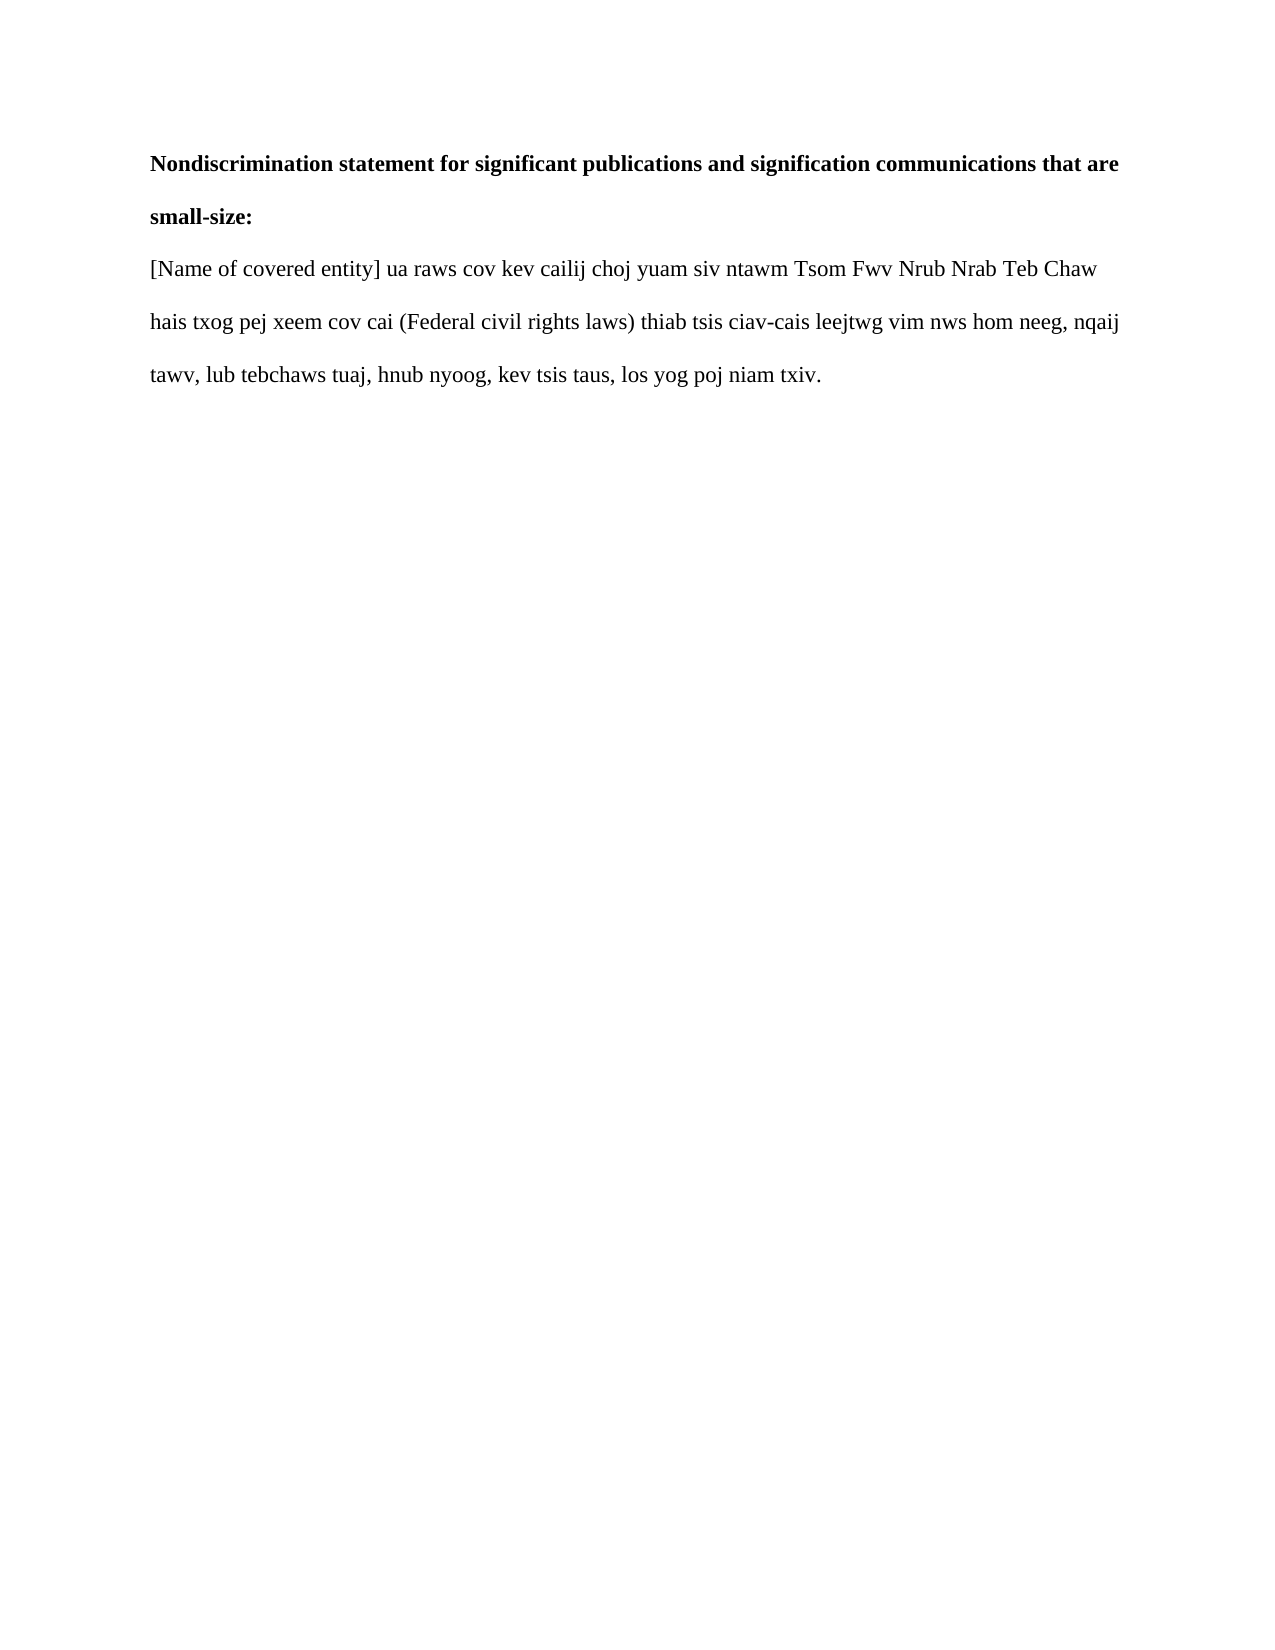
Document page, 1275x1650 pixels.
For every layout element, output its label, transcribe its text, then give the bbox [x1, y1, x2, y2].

text Nondiscrimination statement for significant publications and signification communications that are small-size: [150, 150, 1125, 229]
text [Name of covered entity] ua raws cov kev cailij choj yuam siv ntawm Tsom Fwv Nrub Nrab Teb Chaw hais txog pej xeem cov cai (Federal civil rights laws) thiab tsis ciav-cais leejtwg vim nws hom neeg, nqaij tawv, lub tebchaws tuaj, hnub nyoog, kev tsis taus, los yog poj niam txiv. [150, 255, 1125, 387]
